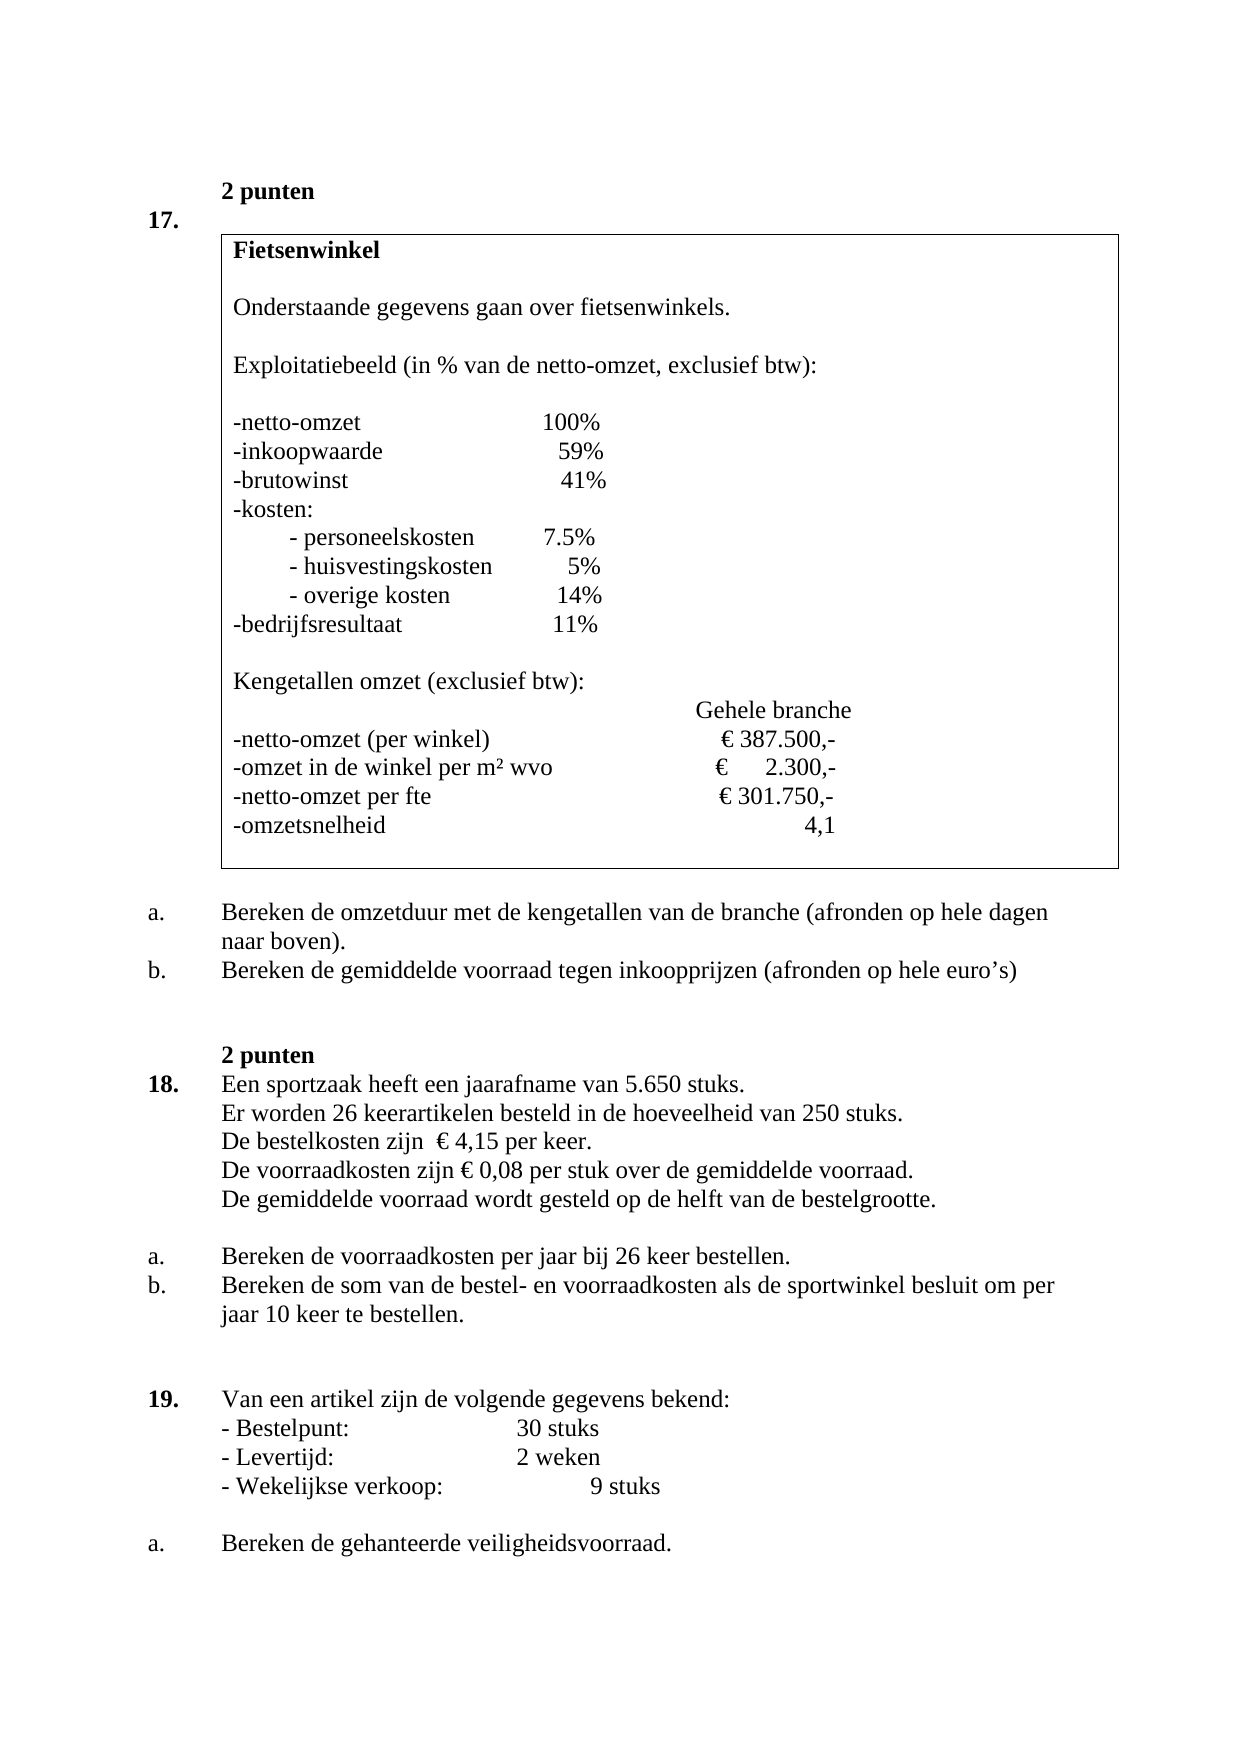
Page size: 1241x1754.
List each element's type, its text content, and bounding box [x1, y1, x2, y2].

text - Levertijd: 2 weken [148, 1442, 1093, 1471]
text 2 punten [148, 176, 1093, 205]
text a. Bereken de gehanteerde veiligheidsvoorraad. [148, 1528, 1093, 1585]
text 17. [148, 205, 1093, 234]
text 19. Van een artikel zijn de volgende gegevens bekend: [148, 1384, 1093, 1413]
text Er worden 26 keerartikelen besteld in de hoeveelheid van 250 stuks. [221, 1098, 1093, 1126]
text 18. Een sportzaak heeft een jaarafname van 5.650 stuks. [148, 1069, 1093, 1098]
text a. Bereken de voorraadkosten per jaar bij 26 keer bestellen. [148, 1241, 1093, 1270]
text a. Bereken de omzetduur met de kengetallen van de branche (afronden op hele dagen naar boven). [148, 897, 1093, 955]
text b. Bereken de som van de bestel- en voorraadkosten als de sportwinkel besluit om per jaar 10 keer te bestellen. [148, 1270, 1093, 1356]
text - Wekelijkse verkoop: 9 stuks [148, 1471, 1093, 1499]
text b. Bereken de gemiddelde voorraad tegen inkoopprijzen (afronden op hele euro’s) [148, 955, 1093, 1011]
text De voorraadkosten zijn € 0,08 per stuk over de gemiddelde voorraad. [148, 1155, 1093, 1184]
text De bestelkosten zijn € 4,15 per keer. [148, 1126, 1093, 1155]
text De gemiddelde voorraad wordt gesteld op de helft van de bestelgrootte. [148, 1184, 1093, 1213]
text - Bestelpunt: 30 stuks [148, 1413, 1093, 1442]
text 2 punten [148, 1040, 1093, 1069]
table_header Fietsenwinkel Onderstaande gegevens gaan over fietsenwinkels. Exploitatiebeeld (in % van de netto-omzet, exclusief btw): -netto-omzet 100% -inkoopwaarde 59% -brutowinst 41% -kosten: - personeelskosten 7.5% - huisvestingskosten 5% - overige kosten 14% -bedrijfsresultaat 11% Kengetallen omzet (exclusief btw): Gehele branche -netto-omzet (per winkel) € 387.500,- -omzet in de winkel per m² wvo € 2.300,- -netto-omzet per fte € 301.750,- -omzetsnelheid 4,1 [222, 235, 1118, 867]
